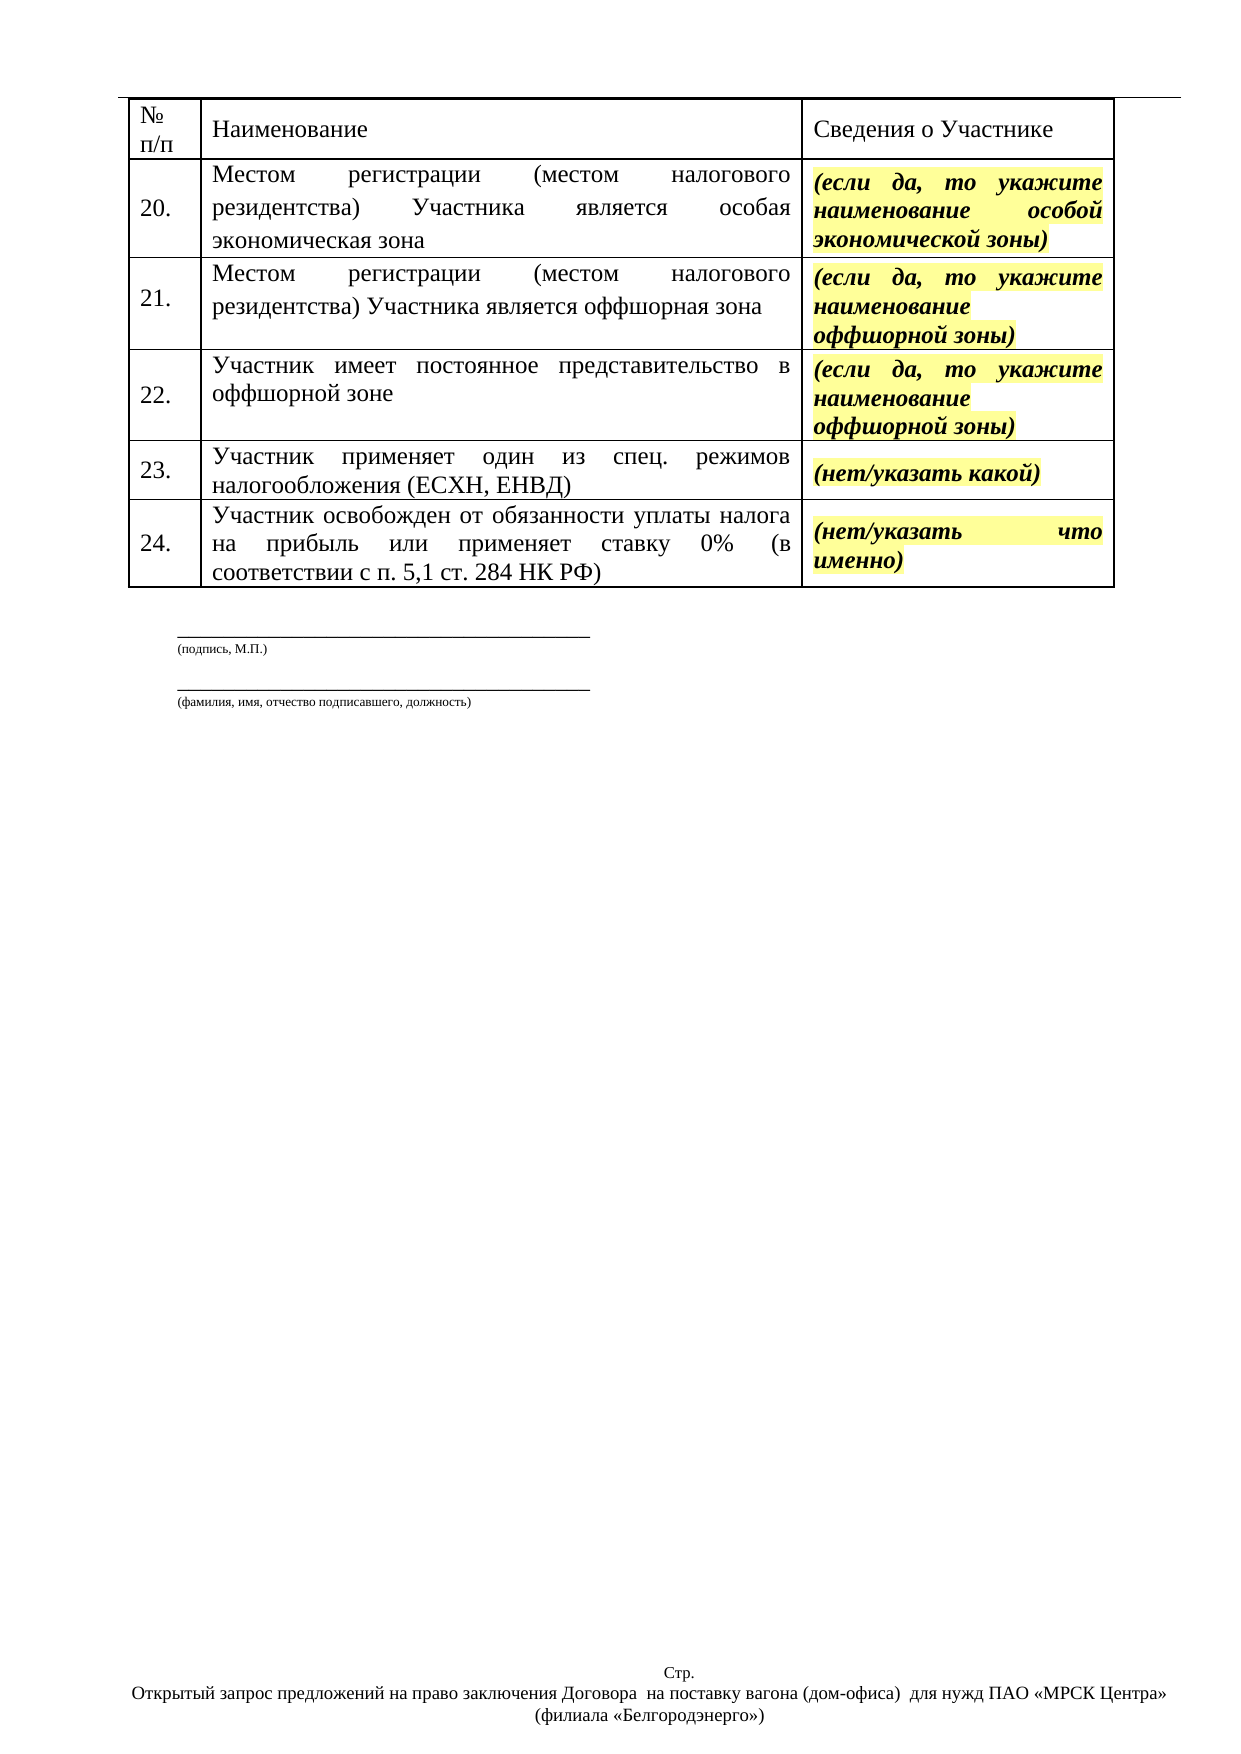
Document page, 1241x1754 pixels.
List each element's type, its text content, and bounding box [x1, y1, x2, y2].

table_cell [130, 500, 200, 586]
table_header Наименование [202, 100, 801, 158]
table_cell (если да, то укажите наименование оффшорной зоны) [803, 350, 1113, 440]
table_header Сведения о Участнике [803, 100, 1113, 158]
text ____________________________________ [118, 614, 605, 641]
table_cell Местом регистрации (местом налогового резидентства) Участника является особая экономическая зона [202, 160, 801, 257]
text ____________________________________ [118, 667, 605, 693]
table_cell Участник освобожден от обязанности уплаты налога на прибыль или применяет ставку 0% (в соответствии с п. 5,1 ст. 284 НК РФ) [202, 500, 801, 586]
table_cell (нет/указать что именно) [803, 500, 1113, 586]
table_cell [130, 160, 200, 257]
table_cell Местом регистрации (местом налогового резидентства) Участника является оффшорная зона [202, 258, 801, 349]
table_cell [130, 258, 200, 349]
table_cell (нет/указать какой) [803, 441, 1113, 499]
text (фамилия, имя, отчество подписавшего, должность) [118, 693, 605, 720]
table_cell Участник имеет постоянное представительство в оффшорной зоне [202, 350, 801, 440]
table_cell [130, 350, 200, 440]
table_cell (если да, то укажите наименование особой экономической зоны) [803, 160, 1113, 257]
table_header № п/п [130, 100, 200, 158]
text (подпись, М.П.) [118, 641, 605, 667]
table_cell [130, 441, 200, 499]
table_cell Участник применяет один из спец. режимов налогообложения (ЕСХН, ЕНВД) [202, 441, 801, 499]
table_cell (если да, то укажите наименование оффшорной зоны) [803, 258, 1113, 349]
